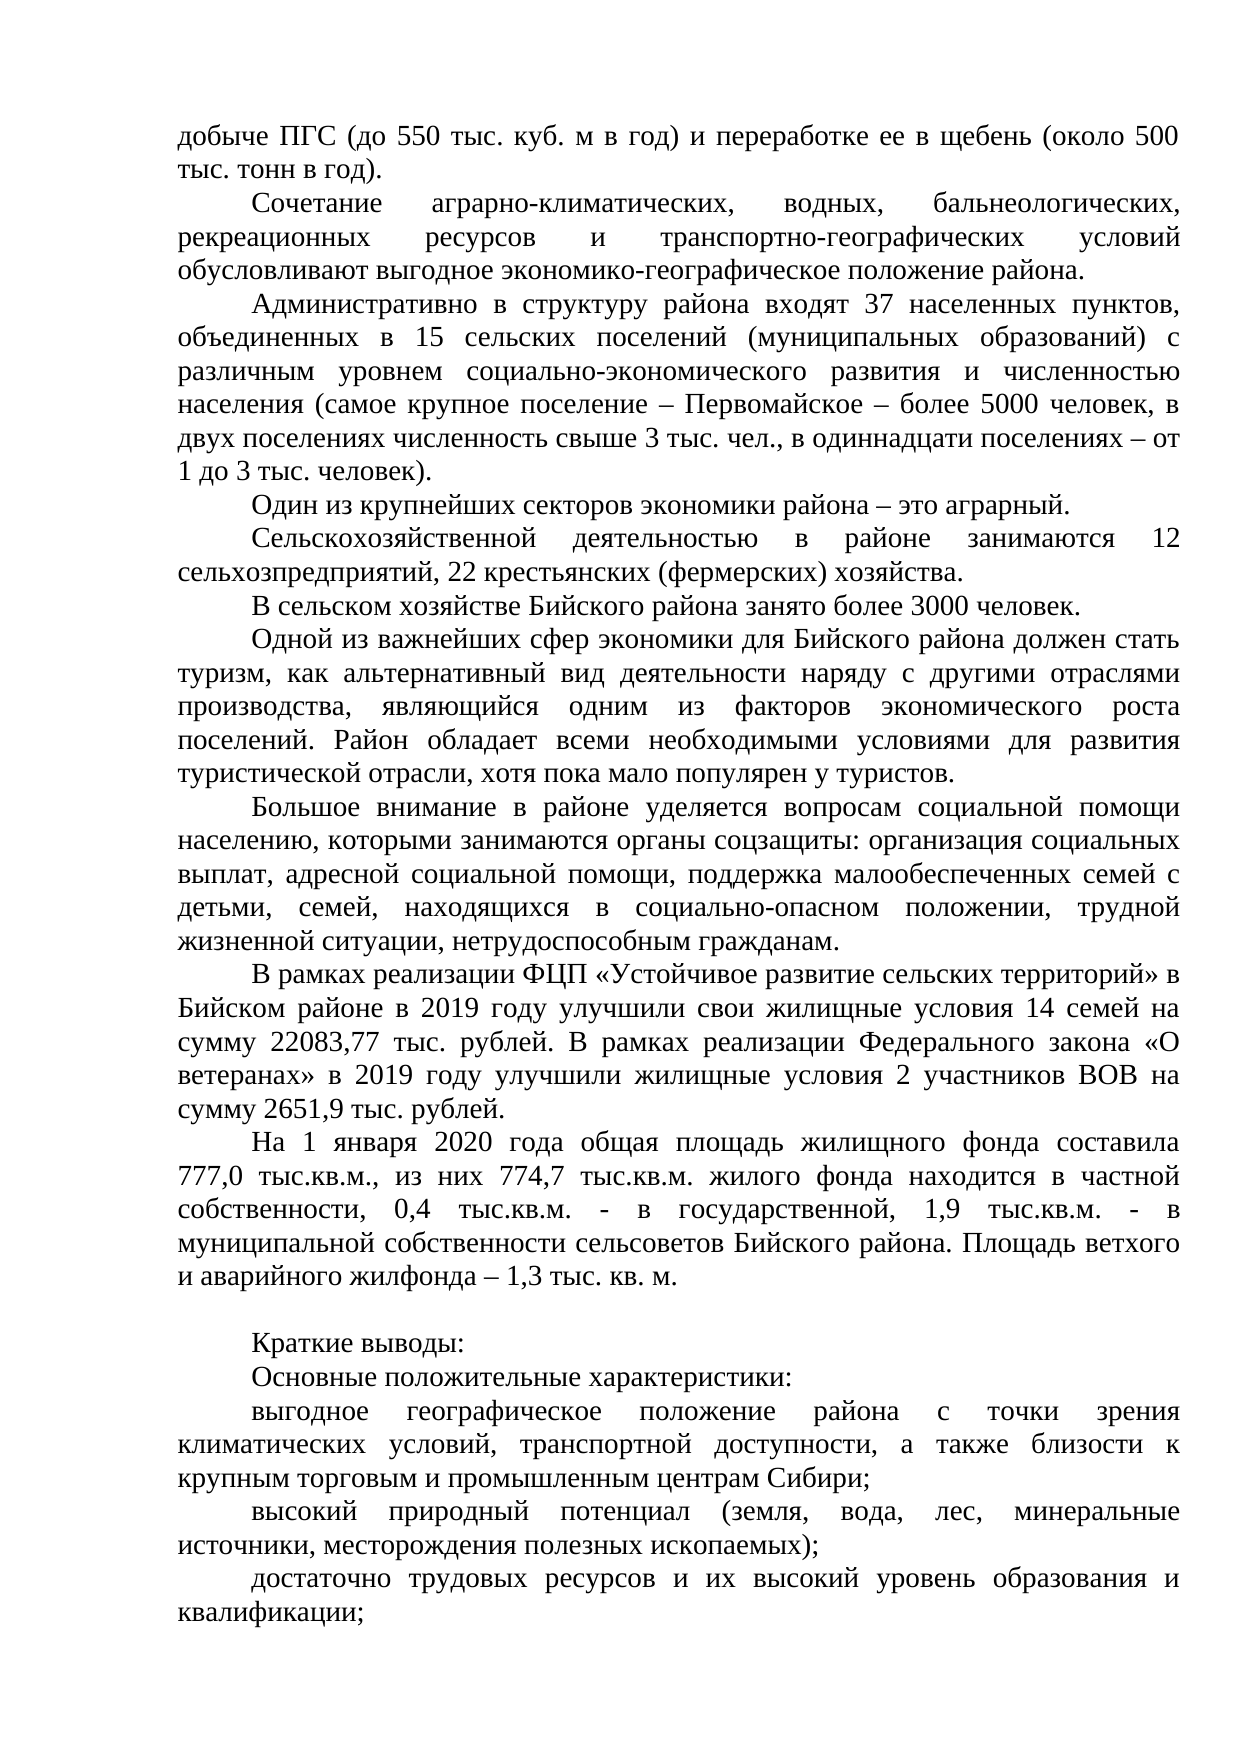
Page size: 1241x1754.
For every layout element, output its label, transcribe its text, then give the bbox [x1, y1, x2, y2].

text На 1 января 2020 года общая площадь жилищного фонда составила 777,0 тыс.кв.м., из них 774,7 тыс.кв.м. жилого фонда находится в частной собственности, 0,4 тыс.кв.м. - в государственной, 1,9 тыс.кв.м. - в муниципальной собственности сельсоветов Бийского района. Площадь ветхого и аварийного жилфонда – 1,3 тыс. кв. м. [177, 1124, 1181, 1292]
text высокий природный потенциал (земля, вода, лес, минеральные источники, месторождения полезных ископаемых); [177, 1493, 1181, 1560]
text Большое внимание в районе уделяется вопросам социальной помощи населению, которыми занимаются органы соцзащиты: организация социальных выплат, адресной социальной помощи, поддержка малообеспеченных семей с детьми, семей, находящихся в социально-опасном положении, трудной жизненной ситуации, нетрудоспособным гражданам. [177, 789, 1181, 957]
text Краткие выводы: [177, 1326, 1181, 1359]
text Одной из важнейших сфер экономики для Бийского района должен стать туризм, как альтернативный вид деятельности наряду с другими отраслями производства, являющийся одним из факторов экономического роста поселений. Район обладает всеми необходимыми условиями для развития туристической отрасли, хотя пока мало популярен у туристов. [177, 621, 1181, 789]
text Сельскохозяйственной деятельностью в районе занимаются 12 сельхозпредприятий, 22 крестьянских (фермерских) хозяйства. [177, 521, 1181, 588]
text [177, 118, 1181, 185]
text выгодное географическое положение района с точки зрения климатических условий, транспортной доступности, а также близости к крупным торговым и промышленным центрам Сибири; [177, 1393, 1181, 1493]
text Один из крупнейших секторов экономики района – это аграрный. [177, 487, 1181, 521]
text В сельском хозяйстве Бийского района занято более 3000 человек. [177, 588, 1181, 621]
text В рамках реализации ФЦП «Устойчивое развитие сельских территорий» в Бийском районе в 2019 году улучшили свои жилищные условия 14 семей на сумму 22083,77 тыс. рублей. В рамках реализации Федерального закона «О ветеранах» в 2019 году улучшили жилищные условия 2 участников ВОВ на сумму 2651,9 тыс. рублей. [177, 957, 1181, 1124]
text Основные положительные характеристики: [177, 1359, 1181, 1393]
text Административно в структуру района входят 37 населенных пунктов, объединенных в 15 сельских поселений (муниципальных образований) с различным уровнем социально-экономического развития и численностью населения (самое крупное поселение – Первомайское – более 5000 человек, в двух поселениях численность свыше 3 тыс. чел., в одиннадцати поселениях – от 1 до 3 тыс. человек). [177, 286, 1181, 487]
text достаточно трудовых ресурсов и их высокий уровень образования и квалификации; [177, 1560, 1181, 1627]
text Сочетание аграрно-климатических, водных, бальнеологических, рекреационных ресурсов и транспортно-географических условий обусловливают выгодное экономико-географическое положение района. [177, 185, 1181, 286]
